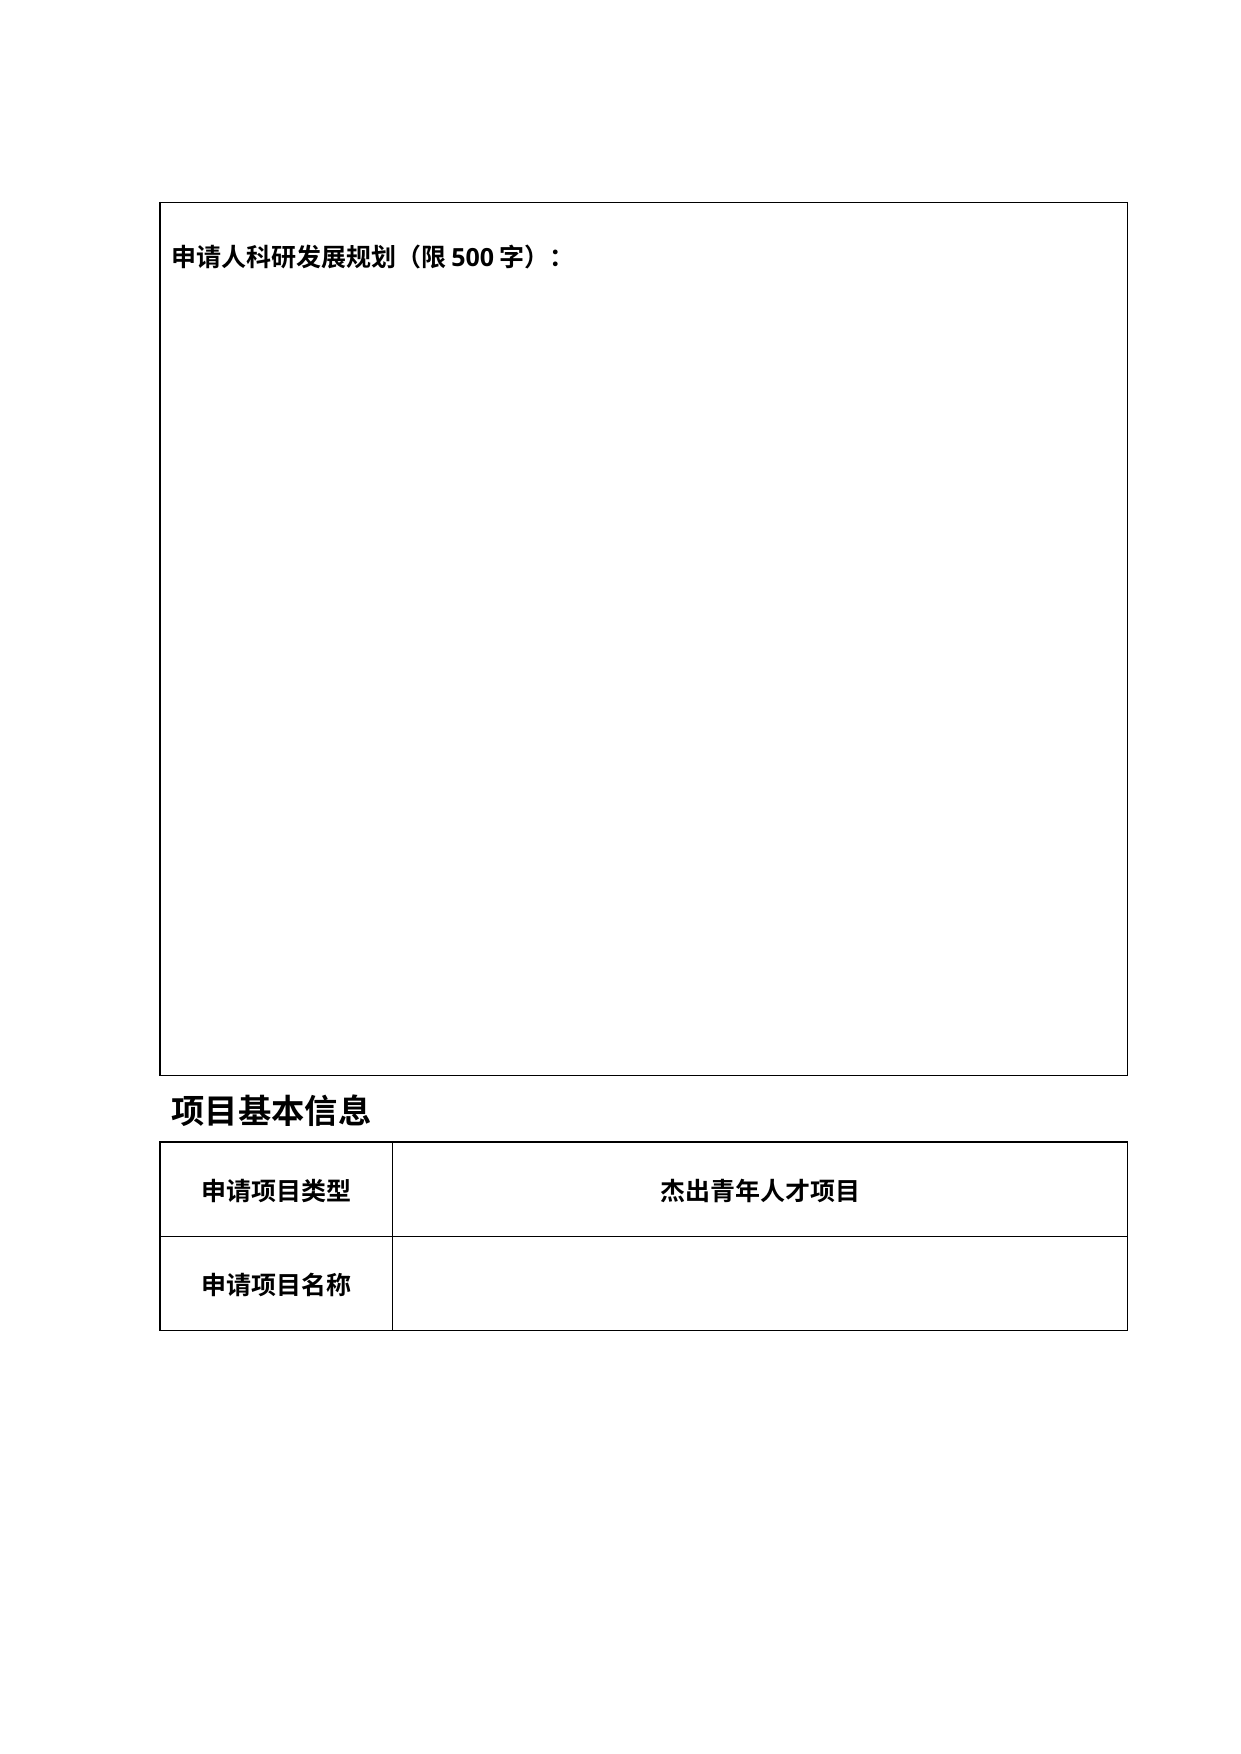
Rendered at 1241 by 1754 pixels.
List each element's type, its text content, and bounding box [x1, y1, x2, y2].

table_cell 申请项目名称 [161, 1237, 392, 1330]
table_cell 申请人科研发展规划（限500字）： [161, 203, 1127, 1075]
text 项目基本信息 [171, 1076, 1069, 1141]
table_header 申请项目类型 [161, 1143, 392, 1236]
table_header 杰出青年人才项目 [393, 1143, 1127, 1236]
table_cell [393, 1237, 1127, 1330]
